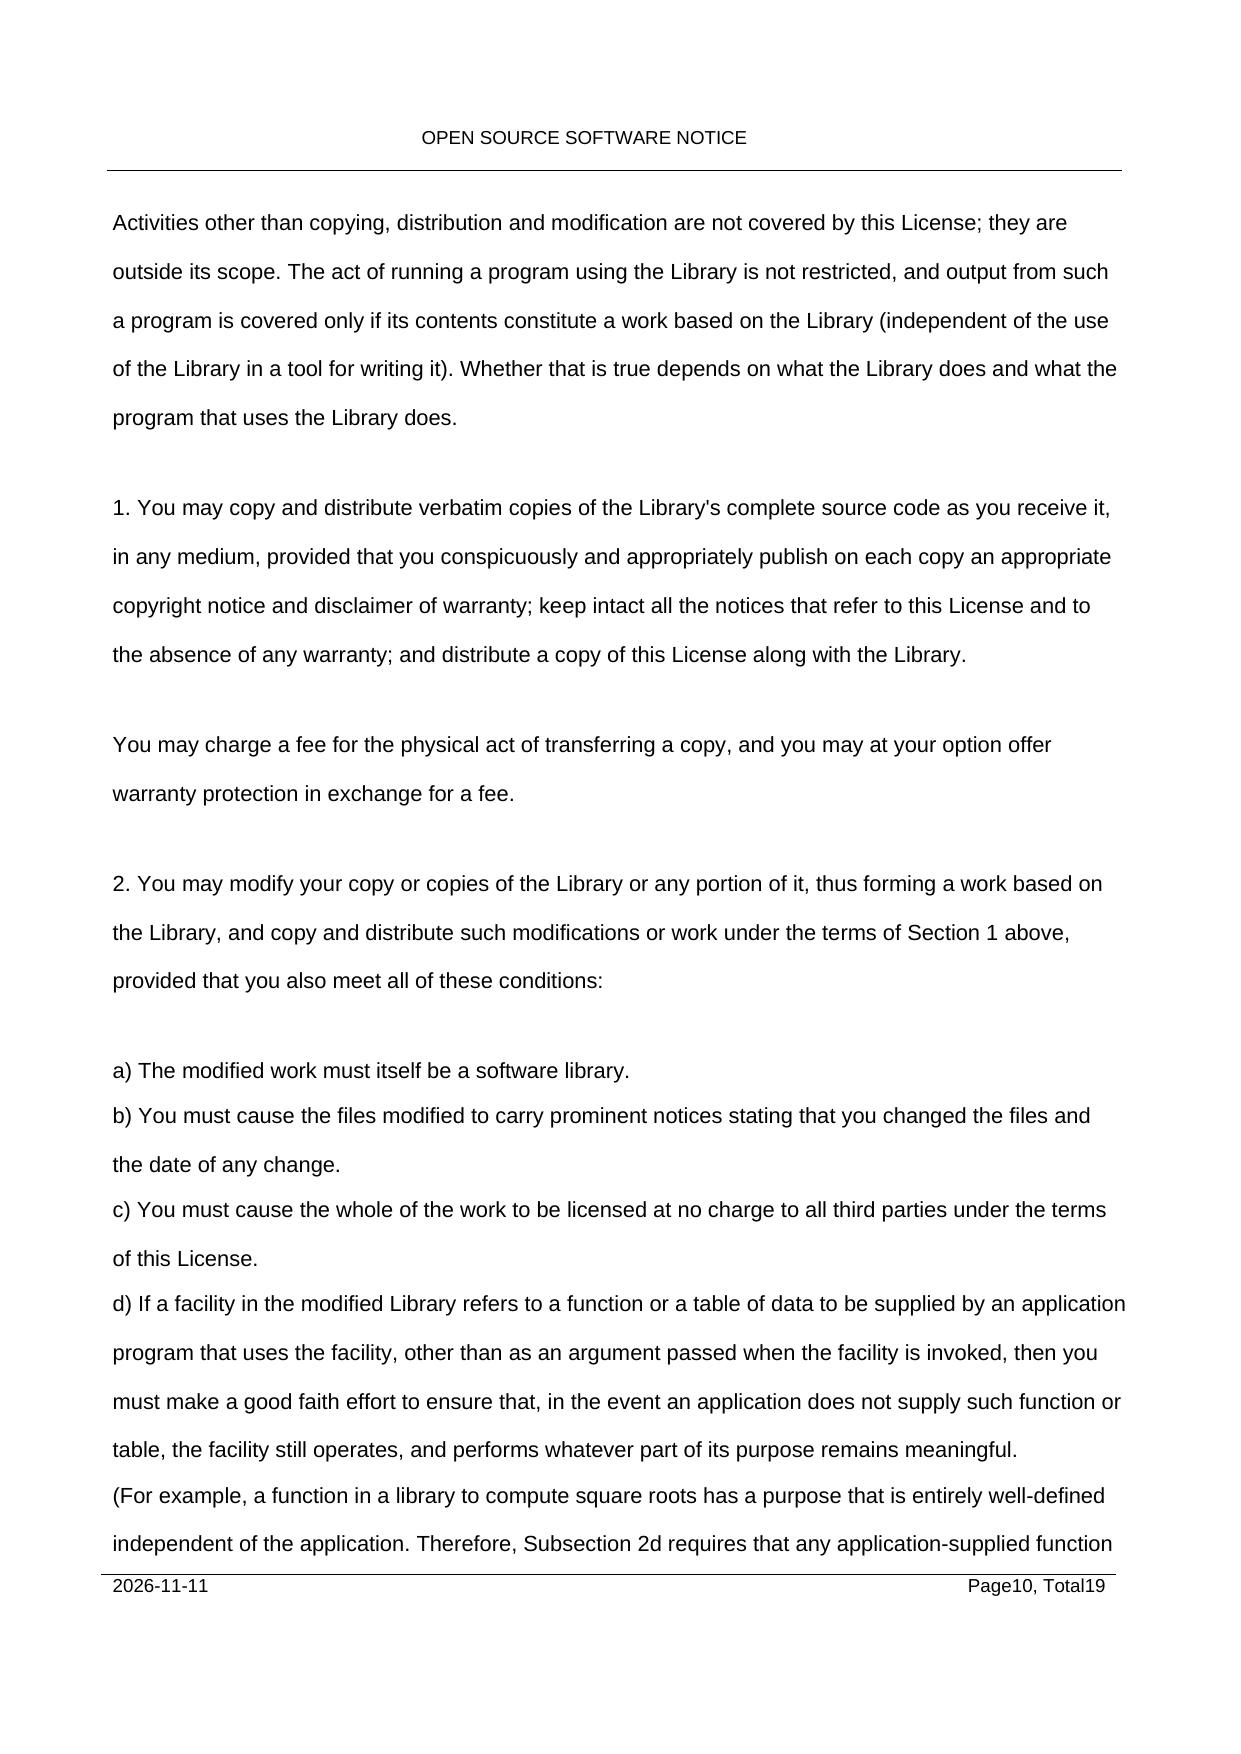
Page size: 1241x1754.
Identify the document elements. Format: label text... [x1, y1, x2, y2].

text b) You must cause the files modified to carry prominent notices stating that you changed the files and the date of any change. [112, 1100, 1128, 1181]
text d) If a facility in the modified Library refers to a function or a table of data to be supplied by an application program that uses the facility, other than as an argument passed when the facility is invoked, then you must make a good faith effort to ensure that, in the event an application does not supply such function or table, the facility still operates, and performs whatever part of its purpose remains meaningful. [112, 1287, 1128, 1466]
text 1. You may copy and distribute verbatim copies of the Library's complete source code as you receive it, in any medium, provided that you conspicuously and appropriately publish on each copy an appropriate copyright notice and disclaimer of warranty; keep intact all the notices that refer to this License and to the absence of any warranty; and distribute a copy of this License along with the Library. [112, 492, 1128, 670]
text a) The modified work must itself be a software library. [112, 1055, 1128, 1087]
text You may charge a fee for the physical act of transferring a copy, and you may at your option offer warranty protection in exchange for a fee. [112, 728, 1128, 809]
text 2. You may modify your copy or copies of the Library or any portion of it, thus forming a work based on the Library, and copy and distribute such modifications or work under the terms of Section 1 above, provided that you also meet all of these conditions: [112, 867, 1128, 997]
text c) You must cause the whole of the work to be licensed at no charge to all third parties under the terms of this License. [112, 1194, 1128, 1275]
text Activities other than copying, distribution and modification are not covered by this License; they are outside its scope. The act of running a program using the Library is not restricted, and output from such a program is covered only if its contents constitute a work based on the Library (independent of the use of the Library in a tool for writing it). Whether that is true depends on what the Library does and what the program that uses the Library does. [112, 206, 1128, 434]
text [112, 1479, 1128, 1560]
